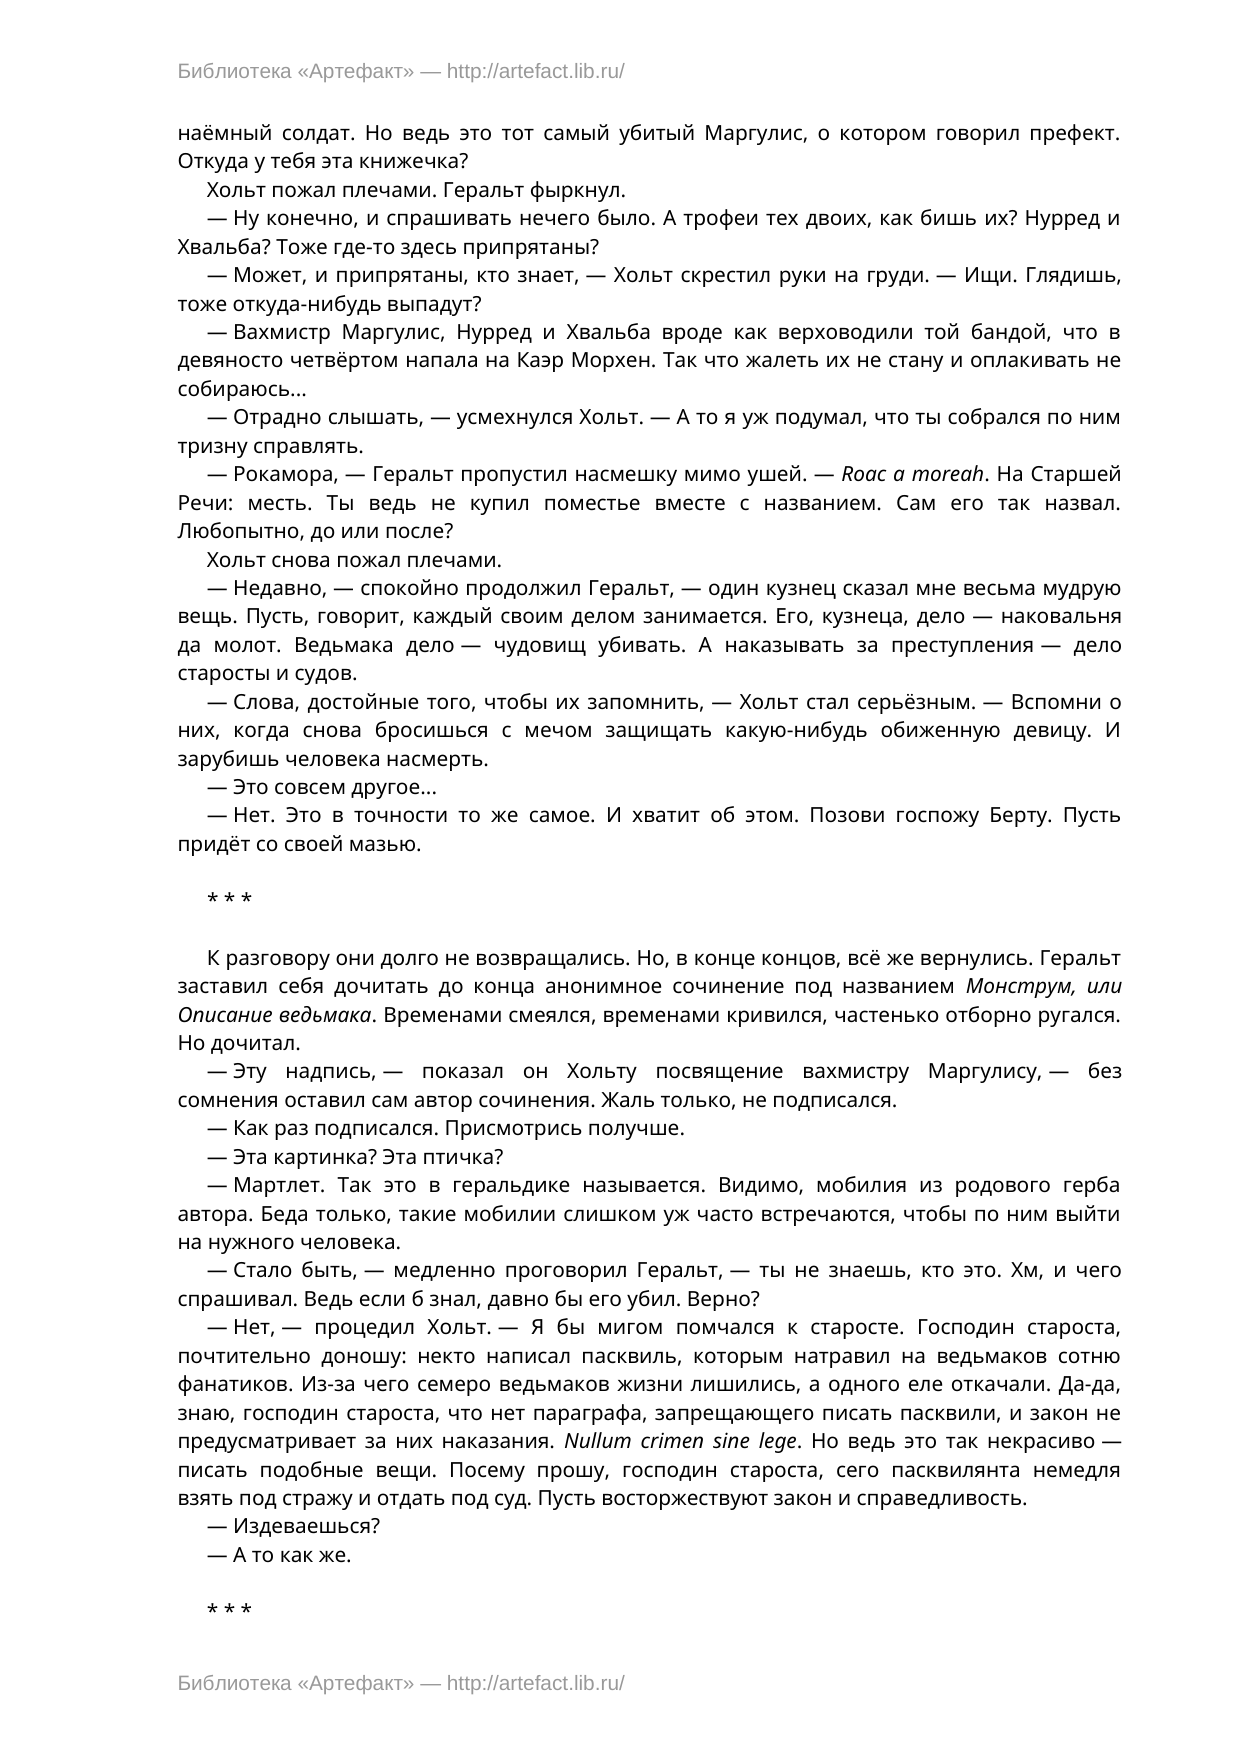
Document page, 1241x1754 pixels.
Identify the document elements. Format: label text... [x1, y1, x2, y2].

text — Слова, достойные того, чтобы их запомнить, — Хольт стал серьёзным. — Вспомни о них, когда снова бросишься с мечом защищать какую-нибудь обиженную девицу. И зарубишь человека насмерть. [177, 687, 1122, 772]
text Хольт снова пожал плечами. [177, 545, 1122, 573]
text — Недавно, — спокойно продолжил Геральт, — один кузнец сказал мне весьма мудрую вещь. Пусть, говорит, каждый своим делом занимается. Его, кузнеца, дело — наковальня да молот. Ведьмака дело — чудовищ убивать. А наказывать за преступления — дело старосты и судов. [177, 573, 1122, 687]
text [177, 118, 1122, 175]
text — Может, и припрятаны, кто знает, — Хольт скрестил руки на груди. — Ищи. Глядишь, тоже откуда-нибудь выпадут? [177, 260, 1122, 317]
text — Это совсем другое... [177, 772, 1122, 801]
text — Мартлет. Так это в геральдике называется. Видимо, мобилия из родового герба автора. Беда только, такие мобилии слишком уж часто встречаются, чтобы по ним выйти на нужного человека. [177, 1170, 1122, 1256]
text Хольт пожал плечами. Геральт фыркнул. [177, 175, 1122, 203]
text — Эту надпись, — показал он Хольту посвящение вахмистру Маргулису, — без сомнения оставил сам автор сочинения. Жаль только, не подписался. [177, 1057, 1122, 1113]
text — Нет, — процедил Хольт. — Я бы мигом помчался к старосте. Господин староста, почтительно доношу: некто написал пасквиль, которым натравил на ведьмаков сотню фанатиков. Из-за чего семеро ведьмаков жизни лишились, а одного еле откачали. Да-да, знаю, господин староста, что нет параграфа, запрещающего писать пасквили, и закон не предусматривает за них наказания. Nullum crimen sine lege. Но ведь это так некрасиво — писать подобные вещи. Посему прошу, господин староста, сего пасквилянта немедля взять под стражу и отдать под суд. Пусть восторжествуют закон и справедливость. [177, 1312, 1122, 1512]
text — Стало быть, — медленно проговорил Геральт, — ты не знаешь, кто это. Хм, и чего спрашивал. Ведь если б знал, давно бы его убил. Верно? [177, 1256, 1122, 1312]
text — Отрадно слышать, — усмехнулся Хольт. — А то я уж подумал, что ты собрался по ним тризну справлять. [177, 402, 1122, 459]
text К разговору они долго не возвращались. Но, в конце концов, всё же вернулись. Геральт заставил себя дочитать до конца анонимное сочинение под названием Монструм, или Описание ведьмака. Временами смеялся, временами кривился, частенько отборно ругался. Но дочитал. [177, 943, 1122, 1057]
subtitle * * * [177, 886, 1122, 914]
text — Нет. Это в точности то же самое. И хватит об этом. Позови госпожу Берту. Пусть придёт со своей мазью. [177, 801, 1122, 857]
text — Издеваешься? [177, 1512, 1122, 1540]
text — Рокамора, — Геральт пропустил насмешку мимо ушей. — Roac a moreah. На Старшей Речи: месть. Ты ведь не купил поместье вместе с названием. Сам его так назвал. Любопытно, до или после? [177, 459, 1122, 545]
text — Эта картинка? Эта птичка? [177, 1142, 1122, 1170]
text — Ну конечно, и спрашивать нечего было. А трофеи тех двоих, как бишь их? Нурред и Хвальба? Тоже где-то здесь припрятаны? [177, 203, 1122, 260]
subtitle * * * [177, 1597, 1122, 1625]
text — Вахмистр Маргулис, Нурред и Хвальба вроде как верховодили той бандой, что в девяносто четвёртом напала на Каэр Морхен. Так что жалеть их не стану и оплакивать не собираюсь... [177, 317, 1122, 402]
text — А то как же. [177, 1540, 1122, 1568]
text — Как раз подписался. Присмотрись получше. [177, 1113, 1122, 1142]
